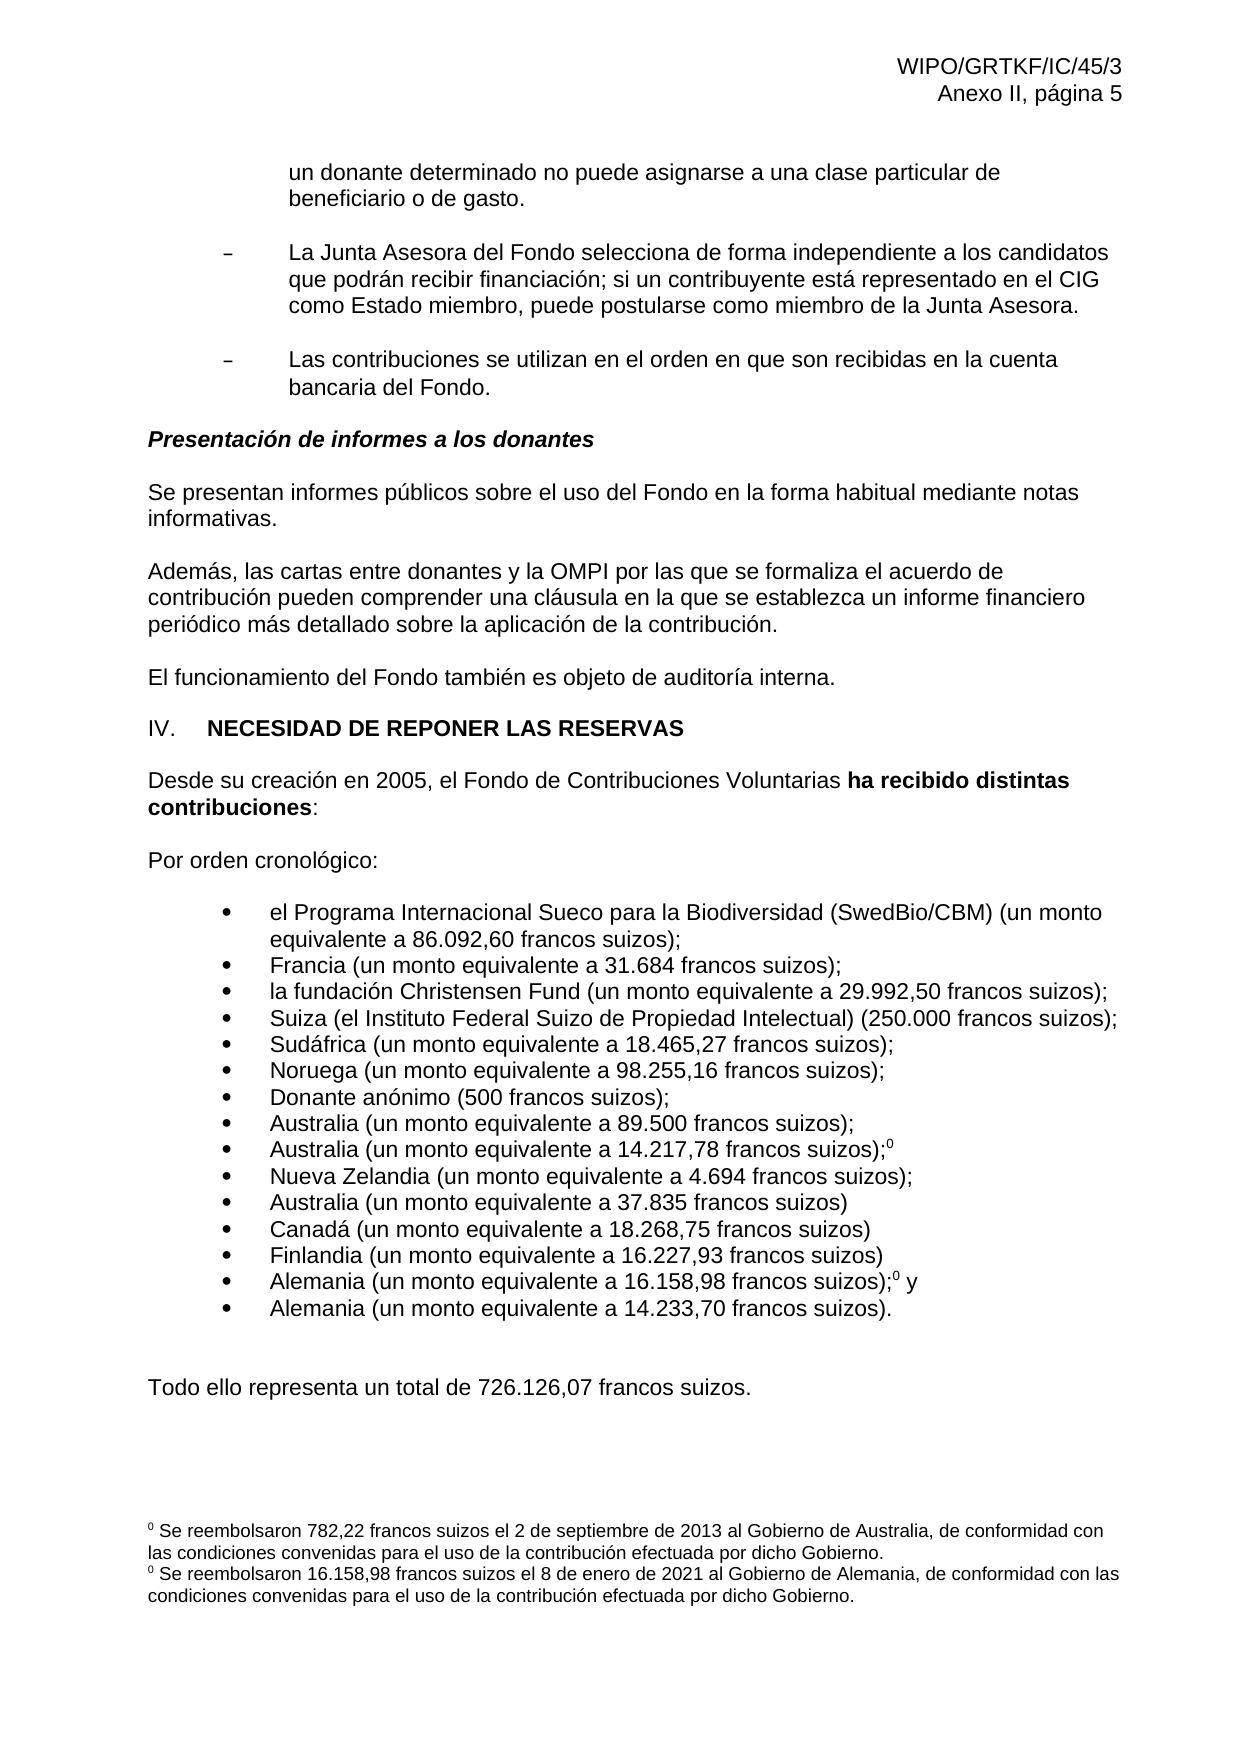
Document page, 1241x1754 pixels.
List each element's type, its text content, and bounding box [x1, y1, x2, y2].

list Las contribuciones se utilizan en el orden en que son recibidas en la cuenta bancaria del Fondo. [223, 345, 1122, 400]
list Donante anónimo (500 francos suizos); [223, 1084, 1122, 1110]
list Canadá (un monto equivalente a 18.268,75 francos suizos) [223, 1216, 1122, 1242]
text Se presentan informes públicos sobre el uso del Fondo en la forma habitual mediante notas informativas. [148, 479, 1122, 532]
list Teniendo en cuenta que se trata de un fondo colectivo, no es posible hacer excepciones a su Reglamento para contribuciones específicas; la contribución de un donante determinado no puede asignarse a una clase particular de beneficiario o de gasto. [223, 158, 1122, 211]
list Alemania (un monto equivalente a 16.158,98 francos suizos); y [223, 1268, 1122, 1294]
list el Programa Internacional Sueco para la Biodiversidad (SwedBio/CBM) (un monto equivalente a 86.092,60 francos suizos); [223, 899, 1122, 952]
list La Junta Asesora del Fondo selecciona de forma independiente a los candidatos que podrán recibir financiación; si un contribuyente está representado en el CIG como Estado miembro, puede postularse como miembro de la Junta Asesora. [223, 238, 1122, 319]
list Suiza (el Instituto Federal Suizo de Propiedad Intelectual) (250.000 francos suizos); [223, 1005, 1122, 1031]
list Nueva Zelandia (un monto equivalente a 4.694 francos suizos); [223, 1163, 1122, 1189]
text Por orden cronológico: [148, 847, 1122, 873]
text Todo ello representa un total de 726.126,07 francos suizos. [148, 1374, 1122, 1400]
list Alemania (un monto equivalente a 14.233,70 francos suizos). [223, 1294, 1122, 1321]
text Además, las cartas entre donantes y la OMPI por las que se formaliza el acuerdo de contribución pueden comprender una cláusula en la que se establezca un informe financiero periódico más detallado sobre la aplicación de la contribución. [148, 558, 1122, 637]
list Sudáfrica (un monto equivalente a 18.465,27 francos suizos); [223, 1031, 1122, 1057]
list Australia (un monto equivalente a 37.835 francos suizos) [223, 1189, 1122, 1216]
list Finlandia (un monto equivalente a 16.227,93 francos suizos) [223, 1242, 1122, 1268]
text IV. NECESIDAD DE REPONER LAS RESERVAS [148, 715, 1122, 741]
text El funcionamiento del Fondo también es objeto de auditoría interna. [148, 663, 1122, 690]
text Desde su creación en 2005, el Fondo de Contribuciones Voluntarias ha recibido distintas contribuciones: [148, 767, 1122, 820]
text Presentación de informes a los donantes [148, 426, 1122, 453]
list Australia (un monto equivalente a 14.217,78 francos suizos); [223, 1136, 1122, 1163]
list la fundación Christensen Fund (un monto equivalente a 29.992,50 francos suizos); [223, 978, 1122, 1005]
list Francia (un monto equivalente a 31.684 francos suizos); [223, 952, 1122, 978]
list Australia (un monto equivalente a 89.500 francos suizos); [223, 1110, 1122, 1136]
list Noruega (un monto equivalente a 98.255,16 francos suizos); [223, 1057, 1122, 1084]
